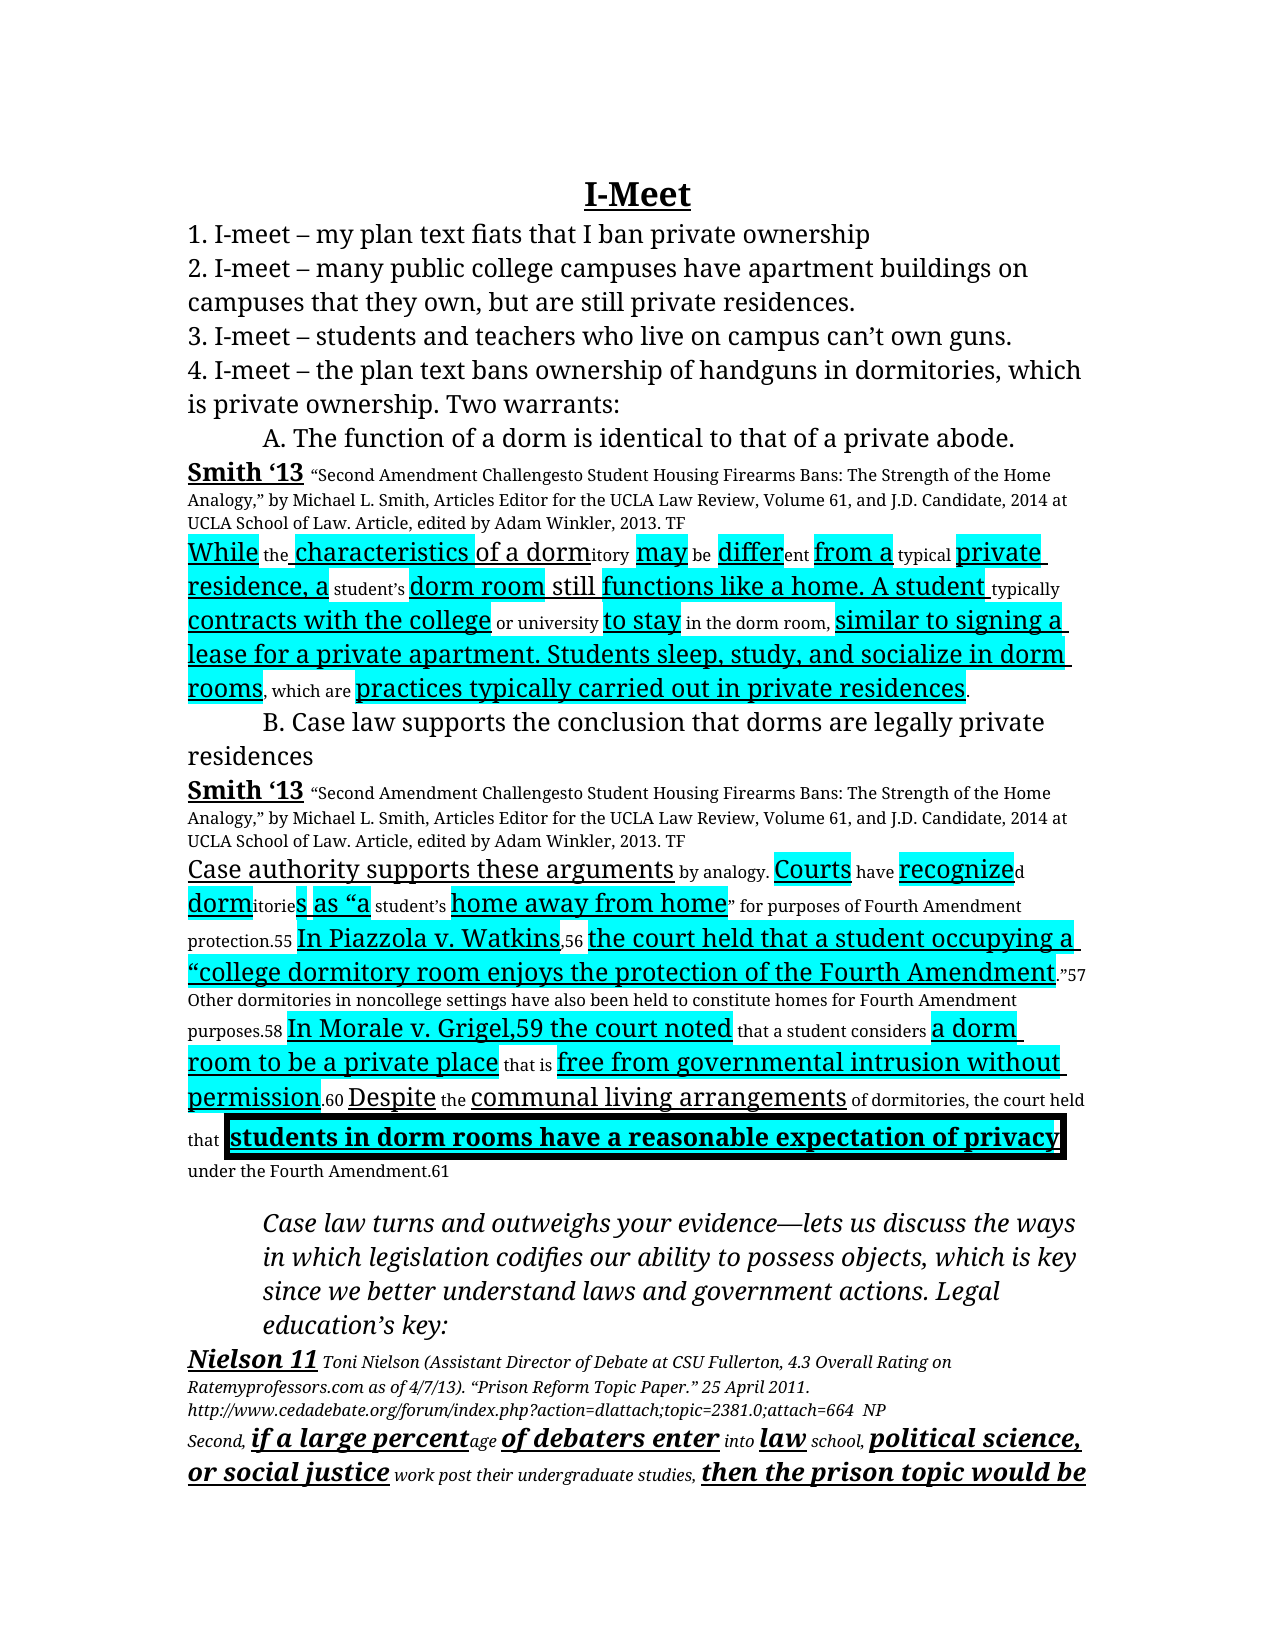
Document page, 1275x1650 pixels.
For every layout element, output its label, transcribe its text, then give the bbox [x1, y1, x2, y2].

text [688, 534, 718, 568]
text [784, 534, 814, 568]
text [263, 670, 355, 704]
text Case authority supports these arguments by analogy. Courts have recognized dormitories as “a student’s home away from home” for purposes of Fourth Amendment protection.55 In Piazzola v. Watkins,56 the court held that a student occupying a “college dormitory room enjoys the protection of the Fourth Amendment.”57 Other dormitories in noncollege settings have also been held to constitute homes for Fourth Amendment purposes.58 In Morale v. Grigel,59 the court noted that a student considers a dorm room to be a private place that is free from governmental intrusion without permission.60 Despite the communal living arrangements of dormitories, the court held that students in dorm rooms have a reasonable expectation of privacy under the Fourth Amendment.61 [187, 852, 1087, 1182]
text B. Case law supports the conclusion that dorms are legally private residences [187, 704, 1087, 773]
text Smith ‘13 “Second Amendment Challengesto Student Housing Firearms Bans: The Strength of the Home Analogy,” by Michael L. Smith, Articles Editor for the UCLA Law Review, Volume 61, and J.D. Candidate, 2014 at UCLA School of Law. Article, edited by Adam Winkler, 2013. TF [187, 773, 1087, 852]
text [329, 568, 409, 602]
text 2. I-meet – many public college campuses have apartment buildings on campuses that they own, but are still private residences. [187, 250, 1087, 318]
text Case law turns and outweighs your evidence—lets us discuss the ways in which legislation codifies our ability to possess objects, which is key since we better understand laws and government actions. Legal education’s key: [262, 1205, 1087, 1341]
text Smith ‘13 “Second Amendment Challengesto Student Housing Firearms Bans: The Strength of the Home Analogy,” by Michael L. Smith, Articles Editor for the UCLA Law Review, Volume 61, and J.D. Candidate, 2014 at UCLA School of Law. Article, edited by Adam Winkler, 2013. TF [187, 455, 1087, 534]
subtitle I-Meet [187, 171, 1087, 216]
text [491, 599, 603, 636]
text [187, 1421, 1087, 1489]
text Nielson 11 Toni Nielson (Assistant Director of Debate at CSU Fullerton, 4.3 Overall Rating on Ratemyprofessors.com as of 4/7/13). “Prison Reform Topic Paper.” 25 April 2011. http://www.cedadebate.org/forum/index.php?action=dlattach;topic=2381.0;attach=664 NP [187, 1341, 1087, 1421]
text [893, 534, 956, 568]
text A. The function of a dorm is identical to that of a private abode. [187, 421, 1087, 455]
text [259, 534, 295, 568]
text 3. I-meet – students and teachers who live on campus can’t own guns. [187, 318, 1087, 352]
text 4. I-meet – the plan text bans ownership of handguns in dormitories, which is private ownership. Two warrants: [187, 352, 1087, 421]
text 1. I-meet – my plan text fiats that I ban private ownership [187, 216, 1087, 250]
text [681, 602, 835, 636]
